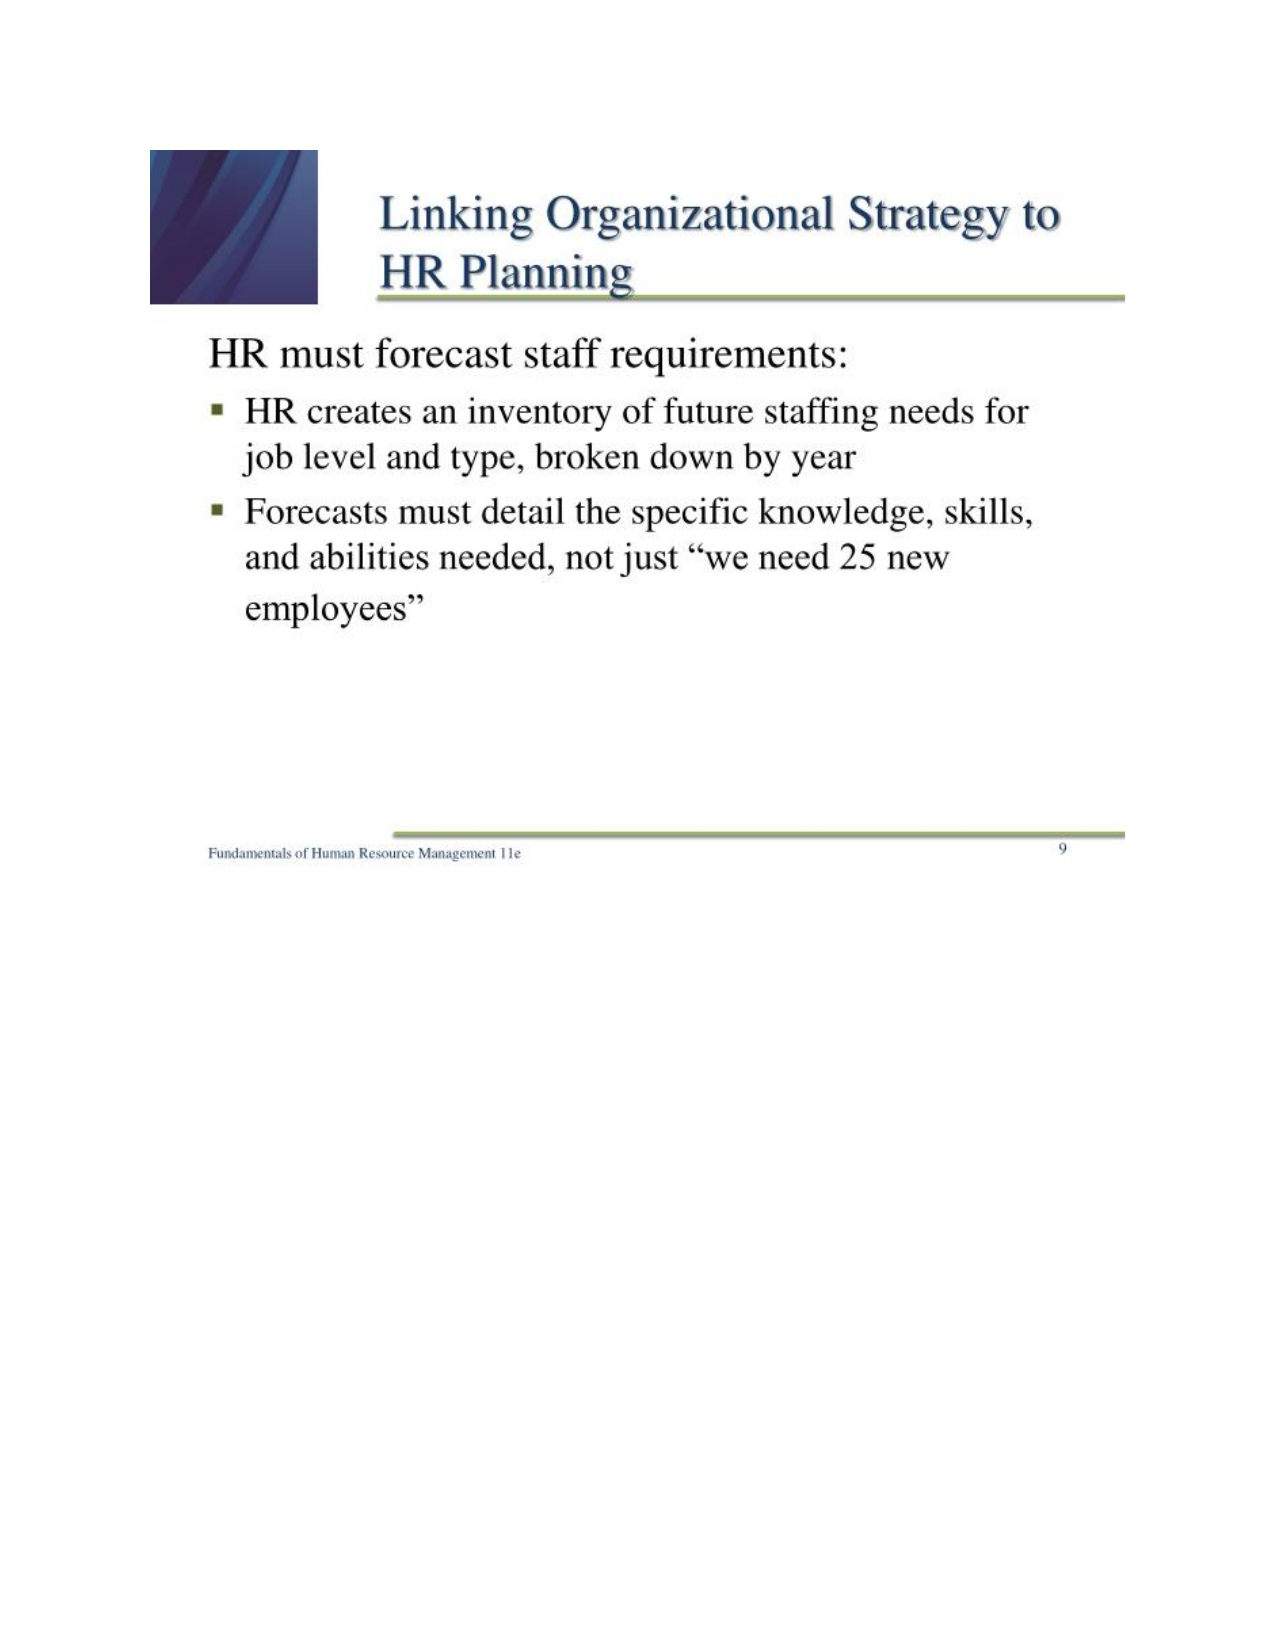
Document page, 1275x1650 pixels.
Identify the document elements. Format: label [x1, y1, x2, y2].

picture [150, 150, 1125, 882]
